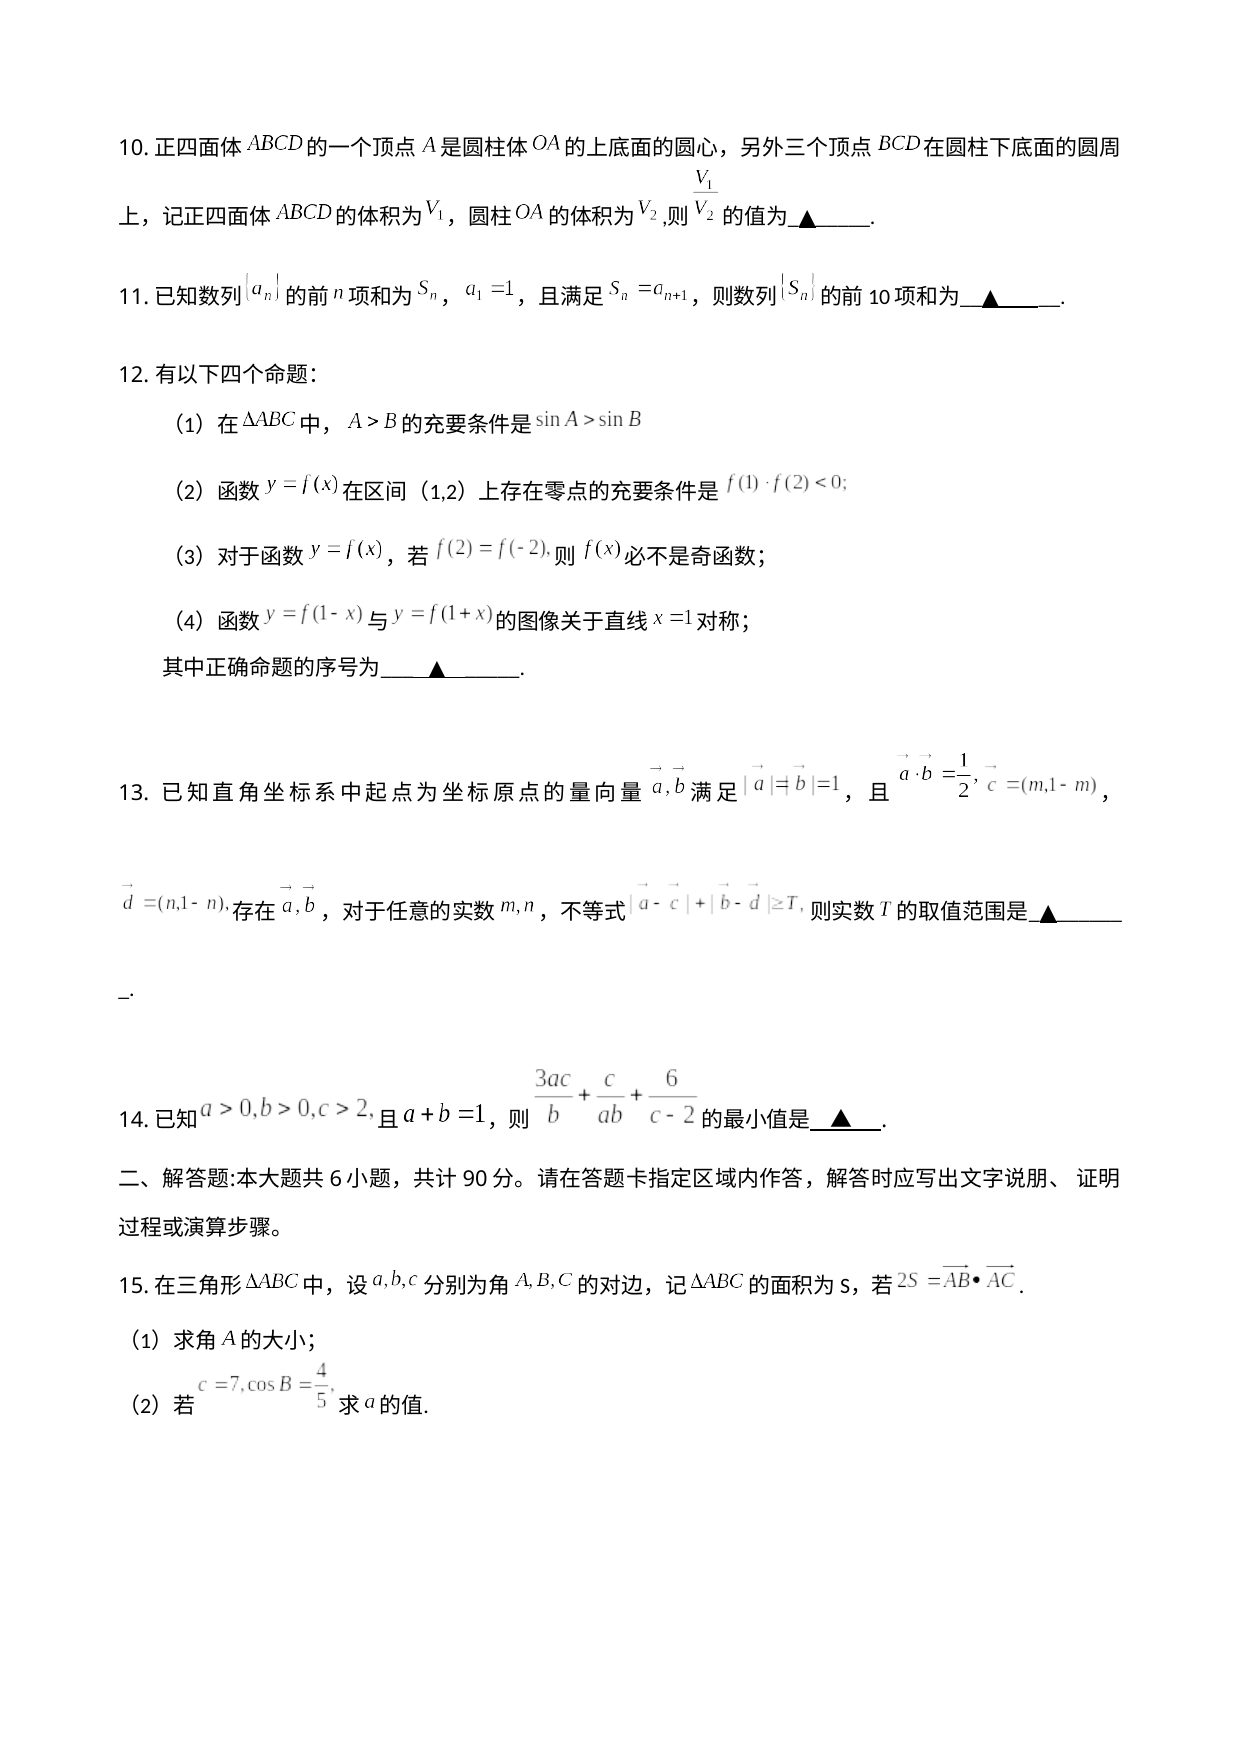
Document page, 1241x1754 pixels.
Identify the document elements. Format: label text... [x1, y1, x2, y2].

list 对于函数，若则必不是奇函数； [162, 519, 1122, 584]
text 其中正确命题的序号为___ ▲ _____. [162, 649, 1122, 682]
list 求角的大小； [118, 1323, 1122, 1356]
text 10. 正四面体的一个顶点是圆柱体的上底面的圆心，另外三个顶点在圆柱下底面的圆周上，记正四面体的体积为，圆柱的体积为,则的值为_▲_____. [118, 129, 1122, 259]
text 11. 已知数列的前项和为，，且满足，则数列的前10项和为__▲ __. [118, 259, 1122, 324]
text 14. 已知且，则的最小值是 ▲ .[来源: [118, 1063, 1122, 1161]
list 若求的值. [118, 1356, 1122, 1421]
text 13. 已知直角坐标系中起点为坐标原点的量向量满足，且，存在，对于任意的实数，不等式则实数的取值范围是_▲_______. [118, 744, 1122, 1004]
text 15. 在三角形中，设分别为角的对边，记的面积为S，若. [118, 1258, 1122, 1323]
list 函数在区间（1,2）上存在零点的充要条件是 [162, 454, 1122, 519]
text 12. 有以下四个命题： [118, 357, 1122, 389]
list 函数与的图像关于直线对称； [162, 584, 1122, 649]
text 二、解答题:本大题共6小题，共计90分。请在答题卡指定区域内作答，解答时应写出文字说朋、 证明过程或演算步骤。 [118, 1161, 1122, 1242]
list 在中，的充要条件是 [162, 389, 1122, 454]
